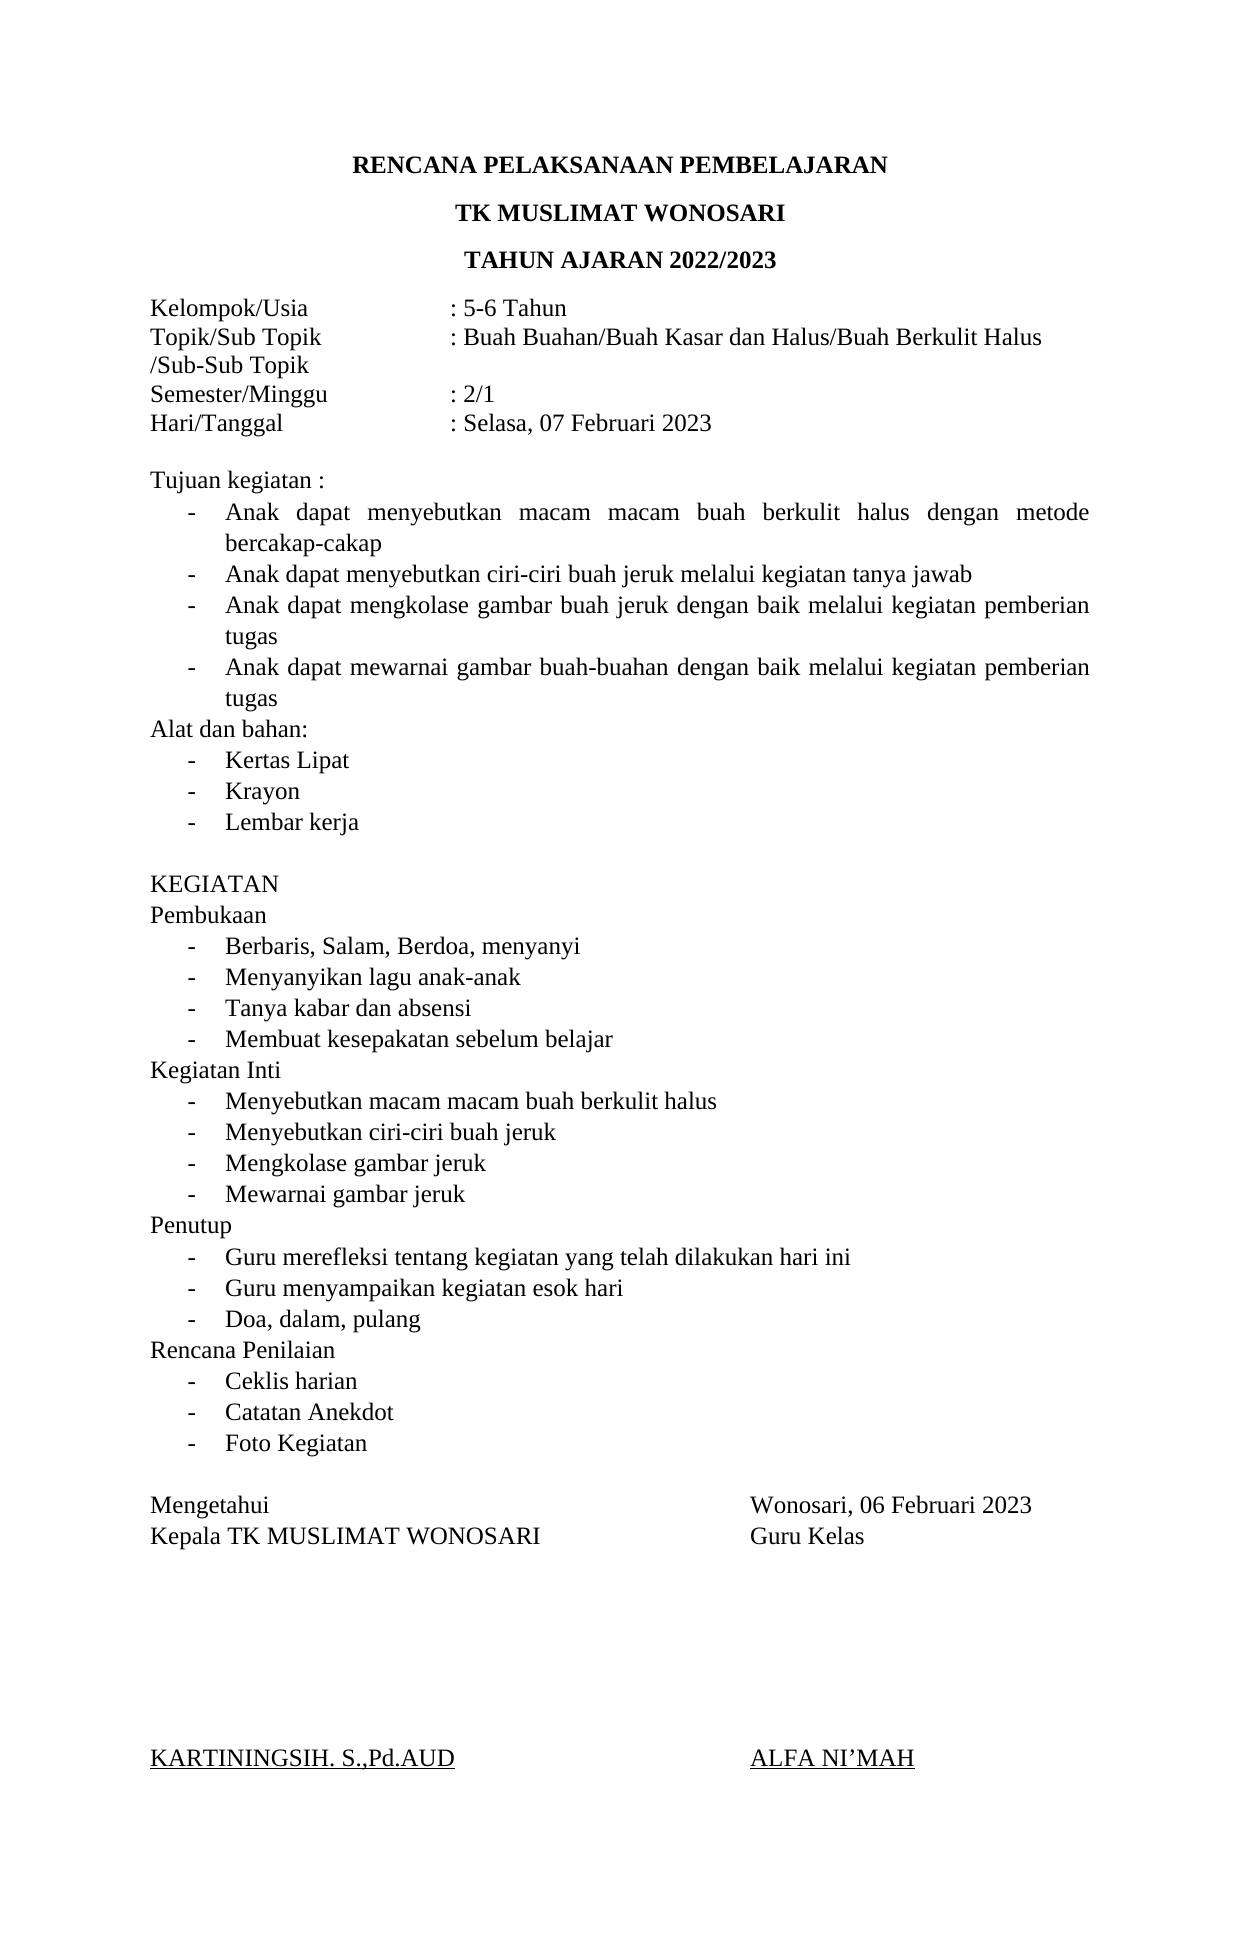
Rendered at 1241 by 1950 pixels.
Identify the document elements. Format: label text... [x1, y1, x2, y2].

list Menyanyikan lagu anak-anak [187, 962, 1090, 991]
list Membuat kesepakatan sebelum belajar [187, 1024, 1090, 1053]
text KEGIATAN [150, 869, 1090, 898]
text Pembukaan [150, 900, 1090, 929]
text Topik/Sub Topik : Buah Buahan/Buah Kasar dan Halus/Buah Berkulit Halus [150, 322, 1090, 351]
text /Sub-Sub Topik [150, 351, 1090, 379]
text Alat dan bahan: [150, 714, 1090, 743]
list Mengkolase gambar jeruk [187, 1148, 1090, 1177]
list Guru menyampaikan kegiatan esok hari [187, 1273, 1090, 1301]
text Hari/Tanggal : Selasa, 07 Februari 2023 [150, 408, 1090, 437]
list Anak dapat mewarnai gambar buah-buahan dengan baik melalui kegiatan pemberian tugas [187, 652, 1090, 712]
list Menyebutkan macam macam buah berkulit halus [187, 1086, 1090, 1115]
text RENCANA PELAKSANAAN PEMBELAJARAN [150, 150, 1090, 179]
list Anak dapat mengkolase gambar buah jeruk dengan baik melalui kegiatan pemberian tugas [187, 590, 1090, 649]
list Doa, dalam, pulang [187, 1304, 1090, 1332]
text Kegiatan Inti [150, 1055, 1090, 1084]
list Kertas Lipat [187, 745, 1090, 774]
list Anak dapat menyebutkan macam macam buah berkulit halus dengan metode bercakap-cakap [187, 497, 1090, 556]
text Kelompok/Usia : 5-6 Tahun [150, 293, 1090, 322]
text TAHUN AJARAN 2022/2023 [150, 245, 1090, 274]
list Catatan Anekdot [187, 1397, 1090, 1426]
list Guru merefleksi tentang kegiatan yang telah dilakukan hari ini [187, 1242, 1090, 1270]
list Foto Kegiatan [187, 1428, 1090, 1457]
list Ceklis harian [187, 1366, 1090, 1394]
text Mengetahui Wonosari, 06 Februari 2023 [150, 1490, 1090, 1519]
list Krayon [187, 776, 1090, 805]
list Tanya kabar dan absensi [187, 993, 1090, 1022]
text Semester/Minggu : 2/1 [150, 379, 1090, 408]
list Menyebutkan ciri-ciri buah jeruk [187, 1117, 1090, 1146]
text Kepala TK MUSLIMAT WONOSARI Guru Kelas [150, 1521, 1090, 1550]
text Penutup [150, 1211, 1090, 1239]
text Tujuan kegiatan : [150, 466, 1090, 494]
text Rencana Penilaian [150, 1335, 1090, 1363]
text KARTININGSIH. S.,Pd.AUD ALFA NI’MAH [150, 1743, 1090, 1772]
list Anak dapat menyebutkan ciri-ciri buah jeruk melalui kegiatan tanya jawab [187, 559, 1090, 587]
text TK MUSLIMAT WONOSARI [150, 198, 1090, 226]
list Berbaris, Salam, Berdoa, menyanyi [187, 931, 1090, 960]
list Mewarnai gambar jeruk [187, 1179, 1090, 1208]
list Lembar kerja [187, 807, 1090, 836]
